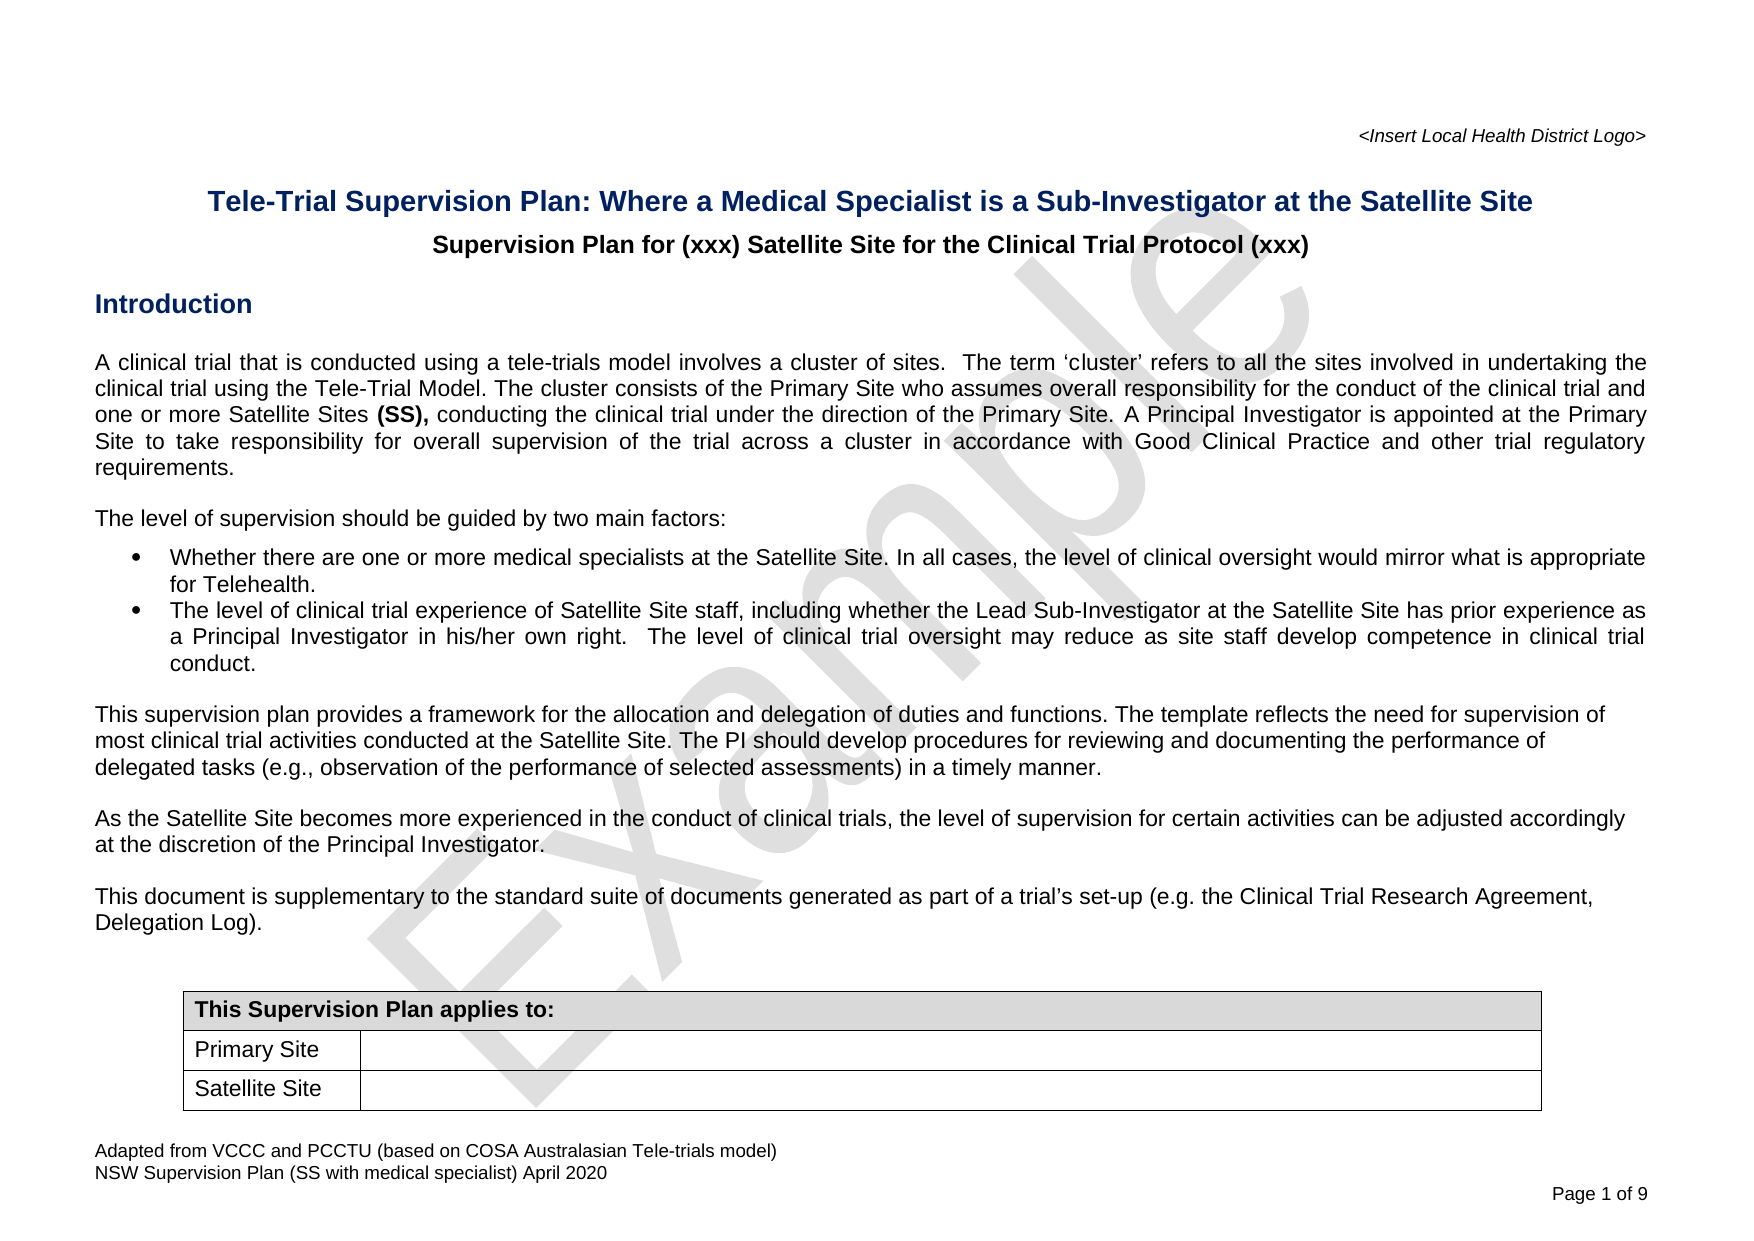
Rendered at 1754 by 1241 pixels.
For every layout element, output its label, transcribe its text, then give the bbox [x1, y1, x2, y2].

text Tele-Trial Supervision Plan: Where a Medical Specialist is a Sub-Investigator at the Satellite Site [94, 184, 1648, 217]
text This supervision plan provides a framework for the allocation and delegation of duties and functions. The template reflects the need for supervision of most clinical trial activities conducted at the Satellite Site. The PI should develop procedures for reviewing and documenting the performance of delegated tasks (e.g., observation of the performance of selected assessments) in a timely manner. [94, 701, 1648, 780]
text As the Satellite Site becomes more experienced in the conduct of clinical trials, the level of supervision for certain activities can be adjusted accordingly at the discretion of the Principal Investigator. [94, 805, 1648, 858]
table_cell Primary Site [184, 1031, 360, 1070]
table_cell [361, 1031, 1541, 1070]
text The level of supervision should be guided by two main factors: [94, 505, 1648, 532]
list Whether there are one or more medical specialists at the Satellite Site. In all cases, the level of clinical oversight would mirror what is appropriate for Telehealth. [132, 544, 1648, 597]
text Introduction [94, 288, 1648, 319]
text This document is supplementary to the standard suite of documents generated as part of a trial’s set-up (e.g. the Clinical Trial Research Agreement, Delegation Log). [94, 883, 1648, 936]
text A clinical trial that is conducted using a tele-trials model involves a cluster of sites. The term ‘cluster’ refers to all the sites involved in undertaking the clinical trial using the Tele-Trial Model. The cluster consists of the Primary Site who assumes overall responsibility for the conduct of the clinical trial and one or more Satellite Sites (SS), conducting the clinical trial under the direction of the Primary Site. A Principal Investigator is appointed at the Primary Site to take responsibility for overall supervision of the trial across a cluster in accordance with Good Clinical Practice and other trial regulatory requirements. [94, 349, 1648, 480]
table_cell Satellite Site [184, 1071, 360, 1109]
table_cell [361, 1071, 1541, 1109]
table_header This Supervision Plan applies to: [184, 992, 1541, 1030]
list The level of clinical trial experience of Satellite Site staff, including whether the Lead Sub-Investigator at the Satellite Site has prior experience as a Principal Investigator in his/her own right. The level of clinical trial oversight may reduce as site staff develop competence in clinical trial conduct. [132, 597, 1648, 676]
text Supervision Plan for (xxx) Satellite Site for the Clinical Trial Protocol (xxx) [94, 230, 1648, 258]
